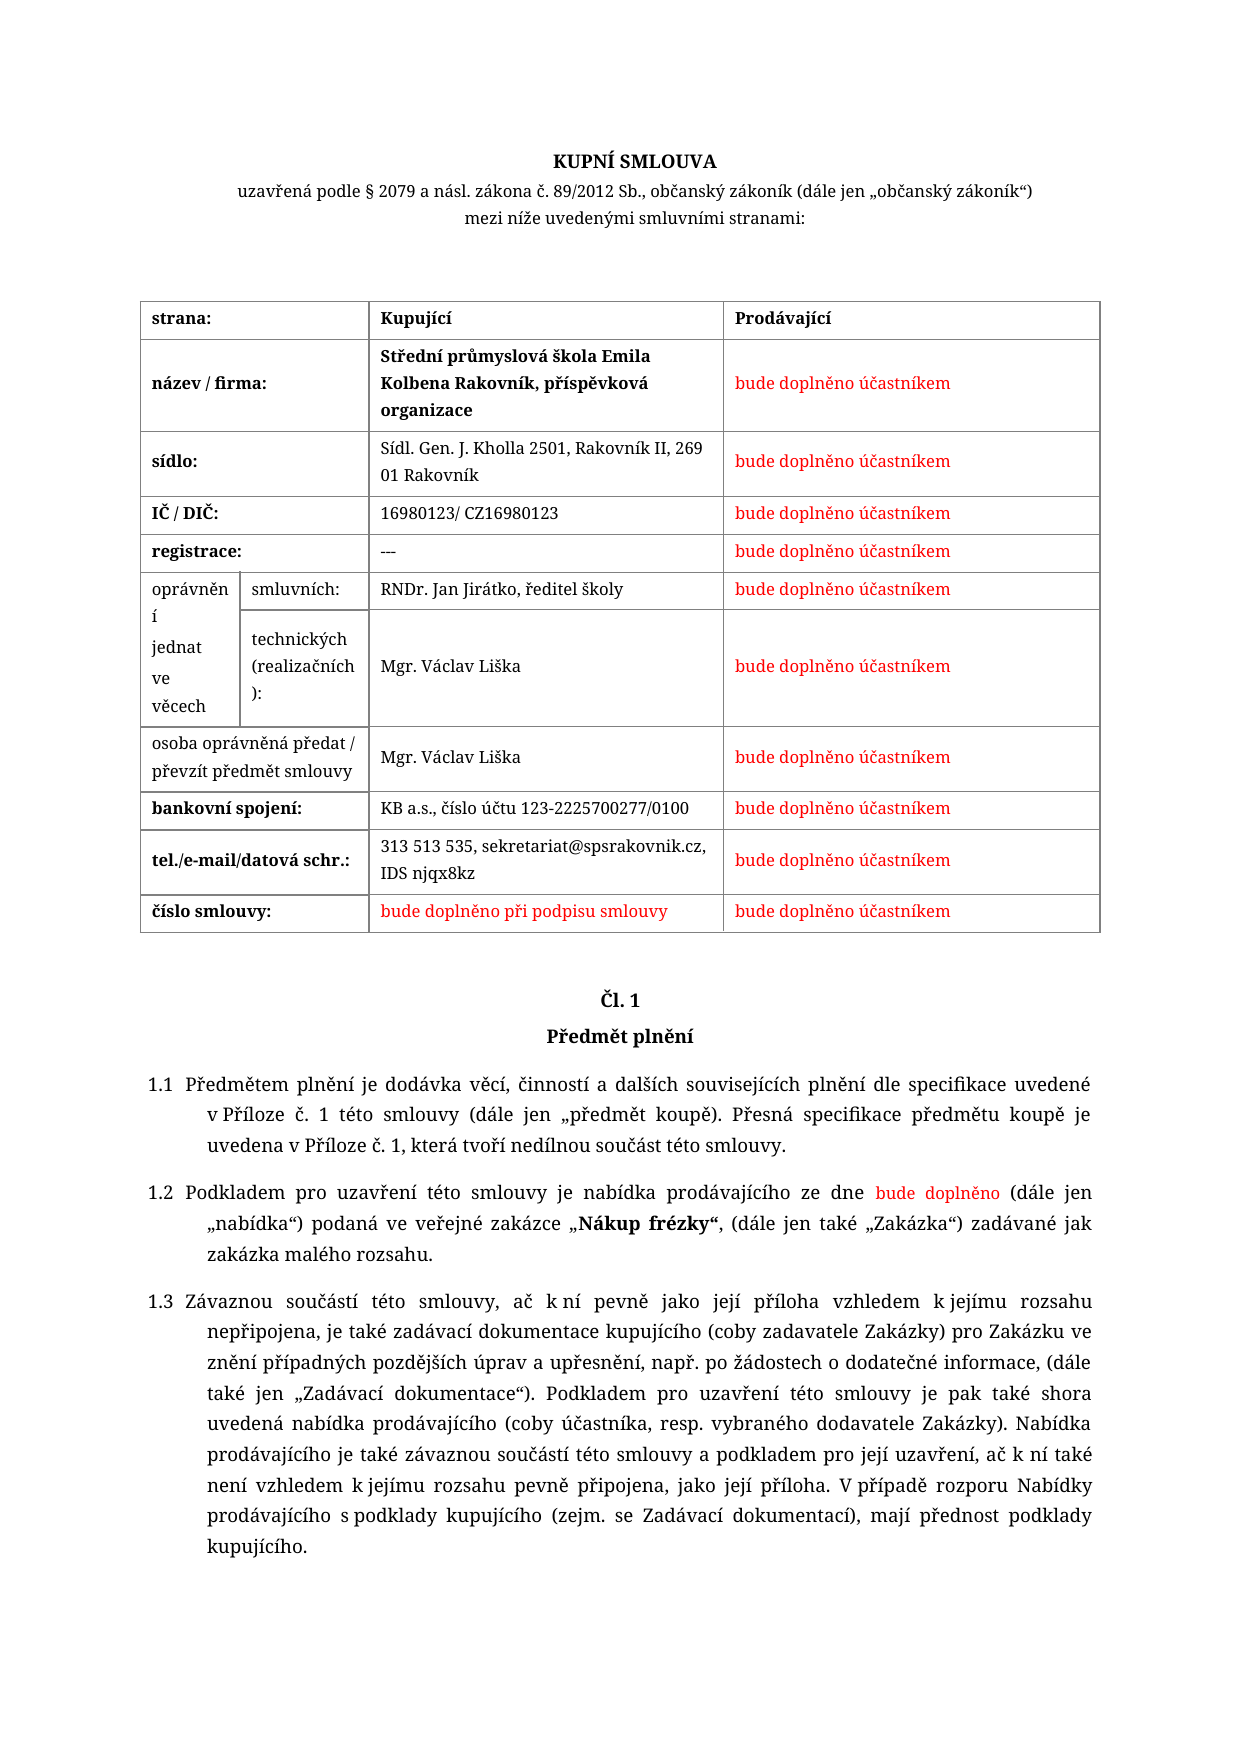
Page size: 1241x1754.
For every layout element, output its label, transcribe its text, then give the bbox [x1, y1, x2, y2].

table_cell RNDr. Jan Jirátko, ředitel školy [370, 573, 723, 609]
table_cell bude doplněno účastníkem [724, 340, 1099, 431]
table_cell IČ / DIČ: [141, 497, 368, 533]
table_cell smluvních: [241, 573, 368, 609]
table_cell Mgr. Václav Liška [370, 610, 723, 726]
table_cell 16980123/ CZ16980123 [370, 497, 723, 533]
table_cell číslo smlouvy: [141, 896, 368, 932]
table_cell název / firma: [141, 340, 368, 431]
table_cell osoba oprávněná předat / převzít předmět smlouvy [141, 728, 368, 791]
table_cell bude doplněno účastníkem [724, 497, 1099, 533]
list Podkladem pro uzavření této smlouvy je nabídka prodávajícího ze dne bude doplněno (dále jen „nabídka“) podaná ve veřejné zakázce „Nákup frézky“, (dále jen také „Zakázka“) zadávané jak zakázka malého rozsahu. [148, 1180, 1092, 1266]
table_cell bude doplněno účastníkem [724, 895, 1099, 932]
text uzavřená podle § 2079 a násl. zákona č. 89/2012 Sb., občanský zákoník (dále jen „občanský zákoník“) [148, 179, 1092, 202]
table_cell bude doplněno účastníkem [724, 727, 1099, 791]
table_cell bude doplněno účastníkem [724, 792, 1099, 829]
table_header Prodávající [724, 302, 1099, 338]
table_cell technických (realizačních): [241, 611, 368, 726]
table_cell --- [370, 535, 723, 571]
list Závaznou součástí této smlouvy, ač k ní pevně jako její příloha vzhledem k jejímu rozsahu nepřipojena, je také zadávací dokumentace kupujícího (coby zadavatele Zakázky) pro Zakázku ve znění případných pozdějších úprav a upřesnění, např. po žádostech o dodatečné informace, (dále také jen „Zadávací dokumentace“). Podkladem pro uzavření této smlouvy je pak také shora uvedená nabídka prodávajícího (coby účastníka, resp. vybraného dodavatele Zakázky). Nabídka prodávajícího je také závaznou součástí této smlouvy a podkladem pro její uzavření, ač k ní také není vzhledem k jejímu rozsahu pevně připojena, jako její příloha. V případě rozporu Nabídky prodávajícího s podklady kupujícího (zejm. se Zadávací dokumentací), mají přednost podklady kupujícího. [148, 1288, 1092, 1559]
table_cell tel./e-mail/datová schr.: [141, 831, 368, 894]
table_cell bude doplněno při podpisu smlouvy [370, 895, 723, 932]
table_cell bude doplněno účastníkem [724, 535, 1099, 571]
list Předmětem plnění je dodávka věcí, činností a dalších souvisejících plnění dle specifikace uvedené v Příloze č. 1 této smlouvy (dále jen „předmět koupě). Přesná specifikace předmětu koupě je uvedena v Příloze č. 1, která tvoří nedílnou součást této smlouvy. [148, 1071, 1092, 1158]
table_cell KB a.s., číslo účtu 123-2225700277/0100 [370, 792, 723, 829]
table_cell Mgr. Václav Liška [370, 727, 723, 791]
text kupní smlouva [148, 149, 1092, 174]
table_header Kupující [370, 302, 723, 338]
text mezi níže uvedenými smluvními stranami: [148, 207, 1092, 229]
table_cell bude doplněno účastníkem [724, 610, 1099, 726]
text Předmět plnění [148, 1024, 1092, 1049]
table_cell Sídl. Gen. J. Kholla 2501, Rakovník II, 269 01 Rakovník [370, 432, 723, 496]
table_cell registrace: [141, 535, 368, 571]
text Čl. 1 [148, 987, 1092, 1012]
table_cell bude doplněno účastníkem [724, 573, 1099, 609]
table_cell bude doplněno účastníkem [724, 432, 1099, 496]
table_cell oprávnění jednat ve věcech [141, 573, 239, 726]
table_cell Střední průmyslová škola Emila Kolbena Rakovník, příspěvková organizace [370, 340, 723, 431]
table_cell bude doplněno účastníkem [724, 830, 1099, 894]
table_cell 313 513 535, sekretariat@spsrakovnik.cz, IDS njqx8kz [370, 830, 723, 894]
table_cell sídlo: [141, 432, 368, 496]
table_header strana: [141, 302, 368, 338]
table_cell bankovní spojení: [141, 793, 368, 829]
